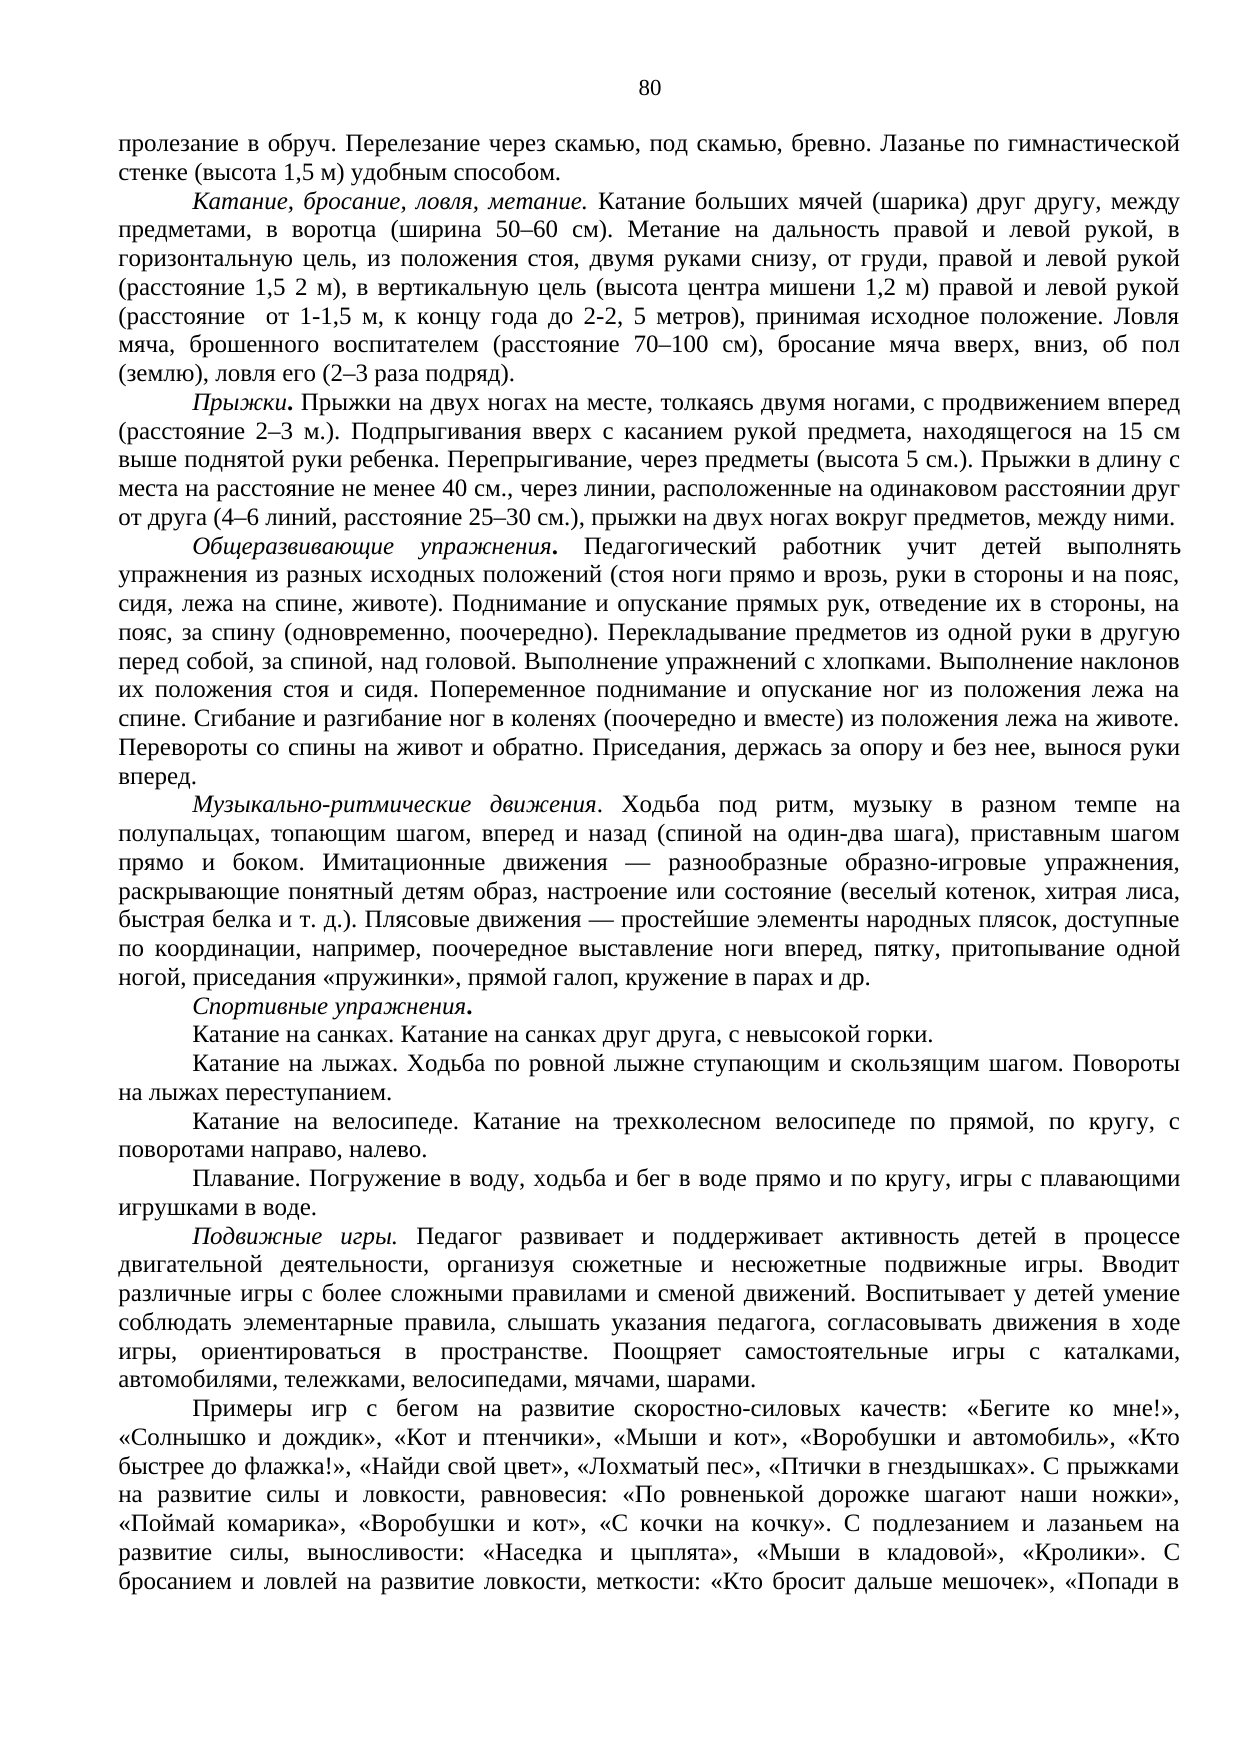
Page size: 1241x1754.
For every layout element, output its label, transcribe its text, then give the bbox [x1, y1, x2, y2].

text Катание на лыжах. Ходьба по ровной лыжне ступающим и скользящим шагом. Повороты на лыжах переступанием. [118, 1048, 1181, 1106]
text Подвижные игры. Педагог развивает и поддерживает активность детей в процессе двигательной деятельности, организуя сюжетные и несюжетные подвижные игры. Вводит различные игры с более сложными правилами и сменой движений. Воспитывает у детей умение соблюдать элементарные правила, слышать указания педагога, согласовывать движения в ходе игры, ориентироваться в пространстве. Поощряет самостоятельные игры с каталками, автомобилями, тележками, велосипедами, мячами, шарами. [118, 1221, 1181, 1393]
text Плавание. Погружение в воду, ходьба и бег в воде прямо и по кругу, игры с плавающими игрушками в воде. [118, 1163, 1181, 1221]
text Катание, бросание, ловля, метание. Катание больших мячей (шарика) друг другу, между предметами, в воротца (ширина 50–60 см). Метание на дальность правой и левой рукой, в горизонтальную цель, из положения стоя, двумя руками снизу, от груди, правой и левой рукой (расстояние 1,5 2 м), в вертикальную цель (высота центра мишени 1,2 м) правой и левой рукой (расстояние от 1-1,5 м, к концу года до 2-2, 5 метров), принимая исходное положение. Ловля мяча, брошенного воспитателем (расстояние 70–100 см), бросание мяча вверх, вниз, об пол (землю), ловля его (2–3 раза подряд). [118, 186, 1181, 387]
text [118, 128, 1181, 186]
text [118, 1393, 1181, 1594]
text Катание на велосипеде. Катание на трехколесном велосипеде по прямой, по кругу, с поворотами направо, налево. [118, 1106, 1181, 1163]
text Музыкально-ритмические движения. Ходьба под ритм, музыку в разном темпе на полупальцах, топающим шагом, вперед и назад (спиной на один-два шага), приставным шагом прямо и боком. Имитационные движения — разнообразные образно-игровые упражнения, раскрывающие понятный детям образ, настроение или состояние (веселый котенок, хитрая лиса, быстрая белка и т. д.). Плясовые движения — простейшие элементы народных плясок, доступные по координации, например, поочередное выставление ноги вперед, пятку, притопывание одной ногой, приседания «пружинки», прямой галоп, кружение в парах и др. [118, 789, 1181, 991]
text Прыжки. Прыжки на двух ногах на месте, толкаясь двумя ногами, с продвижением вперед (расстояние 2–3 м.). Подпрыгивания вверх с касанием рукой предмета, находящегося на 15 см выше поднятой руки ребенка. Перепрыгивание, через предметы (высота 5 см.). Прыжки в длину с места на расстояние не менее 40 см., через линии, расположенные на одинаковом расстоянии друг от друга (4–6 линий, расстояние 25–30 см.), прыжки на двух ногах вокруг предметов, между ними. [118, 387, 1181, 531]
text Спортивные упражнения. [118, 991, 1181, 1019]
text Катание на санках. Катание на санках друг друга, с невысокой горки. [118, 1019, 1181, 1048]
text Общеразвивающие упражнения. Педагогический работник учит детей выполнять упражнения из разных исходных положений (стоя ноги прямо и врозь, руки в стороны и на пояс, сидя, лежа на спине, животе). Поднимание и опускание прямых рук, отведение их в стороны, на пояс, за спину (одновременно, поочередно). Перекладывание предметов из одной руки в другую перед собой, за спиной, над головой. Выполнение упражнений с хлопками. Выполнение наклонов их положения стоя и сидя. Попеременное поднимание и опускание ног из положения лежа на спине. Сгибание и разгибание ног в коленях (поочередно и вместе) из положения лежа на животе. Перевороты со спины на живот и обратно. Приседания, держась за опору и без нее, вынося руки вперед. [118, 531, 1181, 789]
